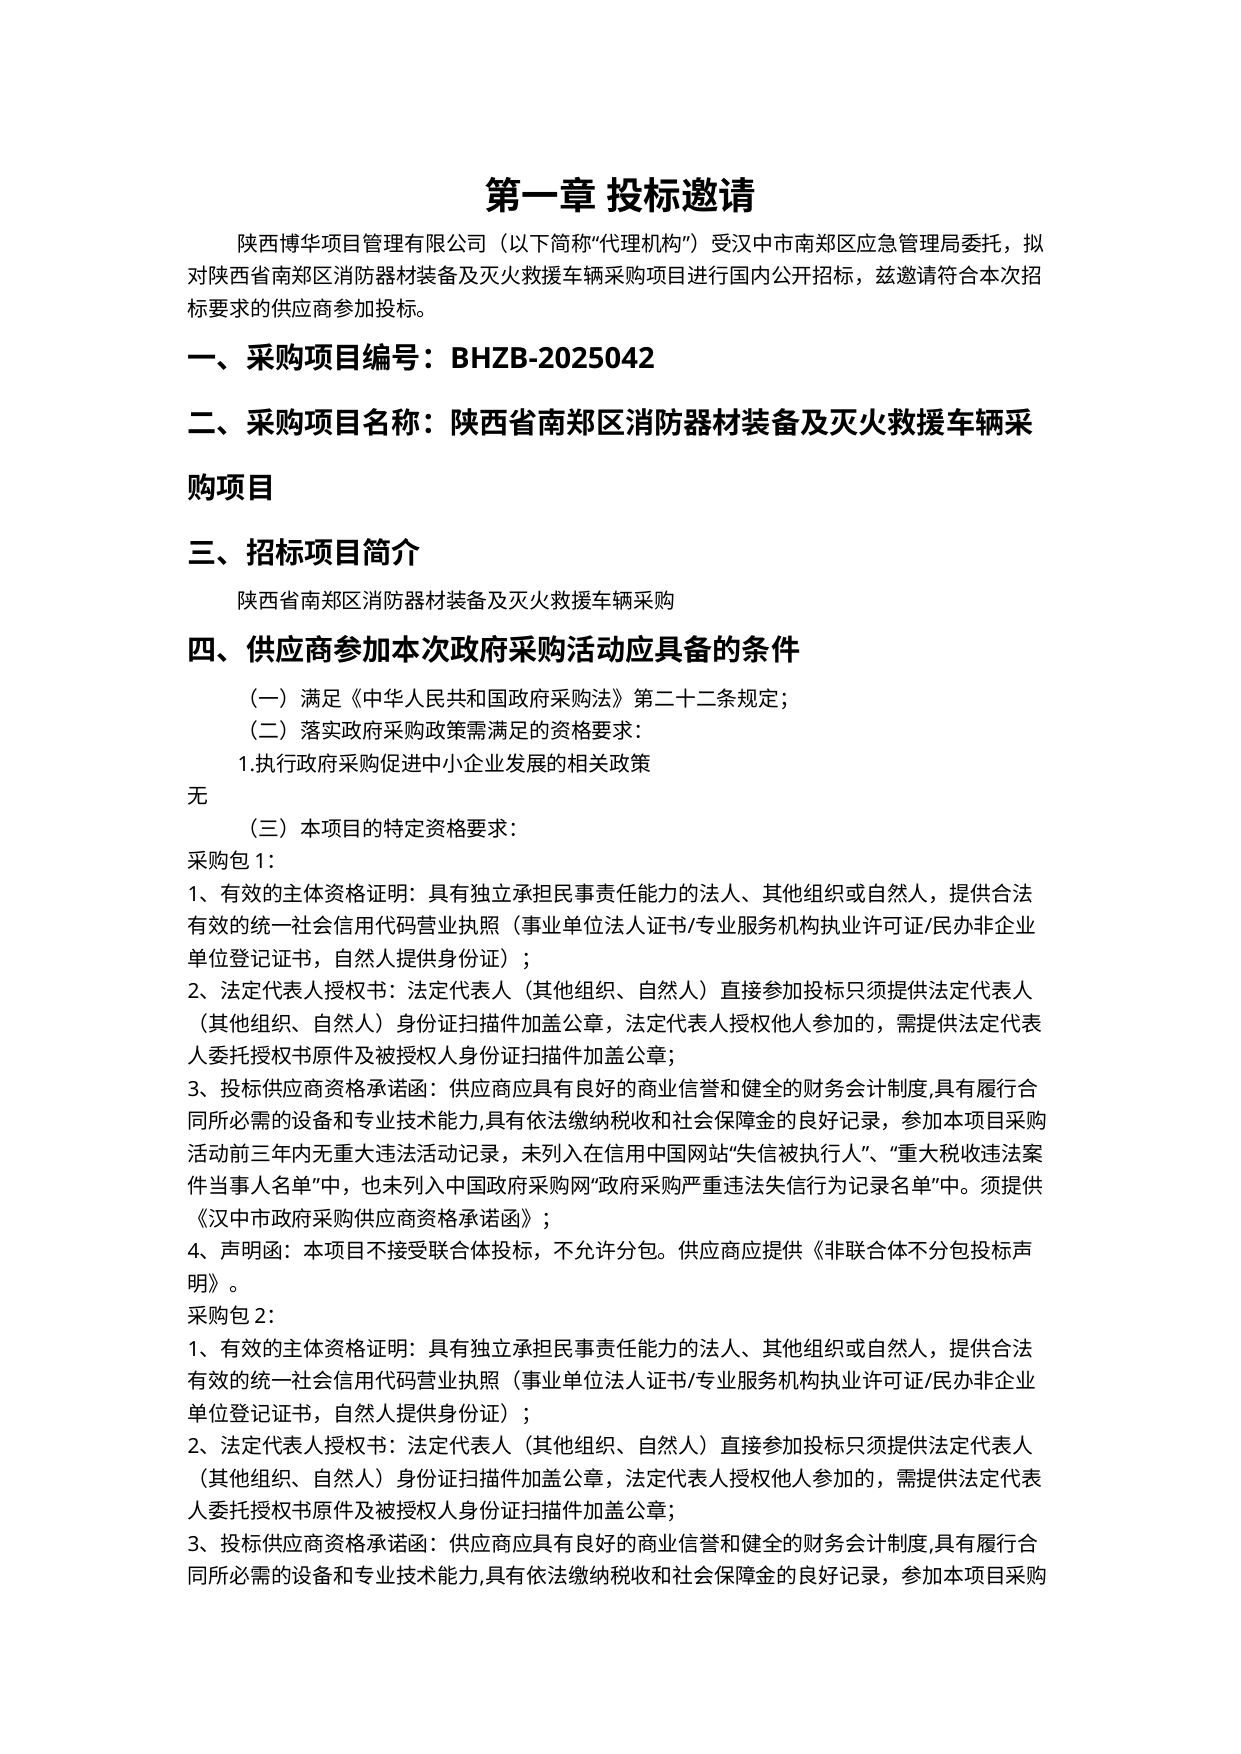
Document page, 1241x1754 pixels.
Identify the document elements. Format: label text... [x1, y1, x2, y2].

text 四、供应商参加本次政府采购活动应具备的条件 [187, 617, 1053, 682]
text （二）落实政府采购政策需满足的资格要求： [187, 714, 1053, 747]
text 2、法定代表人授权书：法定代表人（其他组织、自然人）直接参加投标只须提供法定代表人（其他组织、自然人）身份证扫描件加盖公章，法定代表人授权他人参加的，需提供法定代表人委托授权书原件及被授权人身份证扫描件加盖公章； [187, 974, 1053, 1072]
text 1、有效的主体资格证明：具有独立承担民事责任能力的法人、其他组织或自然人，提供合法有效的统一社会信用代码营业执照（事业单位法人证书/专业服务机构执业许可证/民办非企业单位登记证书，自然人提供身份证）； [187, 1332, 1053, 1429]
text （一）满足《中华人民共和国政府采购法》第二十二条规定； [187, 682, 1053, 714]
text 4、声明函：本项目不接受联合体投标，不允许分包。供应商应提供《非联合体不分包投标声明》。 [187, 1234, 1053, 1299]
text 2、法定代表人授权书：法定代表人（其他组织、自然人）直接参加投标只须提供法定代表人（其他组织、自然人）身份证扫描件加盖公章，法定代表人授权他人参加的，需提供法定代表人委托授权书原件及被授权人身份证扫描件加盖公章； [187, 1429, 1053, 1527]
text 二、采购项目名称：陕西省南郑区消防器材装备及灭火救援车辆采购项目 [187, 389, 1053, 519]
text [187, 1527, 1053, 1592]
text （三）本项目的特定资格要求： [187, 812, 1053, 844]
text 一、采购项目编号：BHZB-2025042 [187, 324, 1053, 389]
text 采购包2： [187, 1299, 1053, 1332]
text 三、招标项目简介 [187, 519, 1053, 584]
text 1、有效的主体资格证明：具有独立承担民事责任能力的法人、其他组织或自然人，提供合法有效的统一社会信用代码营业执照（事业单位法人证书/专业服务机构执业许可证/民办非企业单位登记证书，自然人提供身份证）； [187, 877, 1053, 974]
text 第一章 投标邀请 [187, 162, 1053, 227]
text 陕西博华项目管理有限公司（以下简称“代理机构”）受汉中市南郑区应急管理局委托，拟对陕西省南郑区消防器材装备及灭火救援车辆采购项目进行国内公开招标，兹邀请符合本次招标要求的供应商参加投标。 [187, 227, 1053, 324]
text 采购包1： [187, 844, 1053, 877]
text 无 [187, 779, 1053, 812]
text 1.执行政府采购促进中小企业发展的相关政策 [187, 747, 1053, 779]
text 陕西省南郑区消防器材装备及灭火救援车辆采购 [187, 584, 1053, 617]
